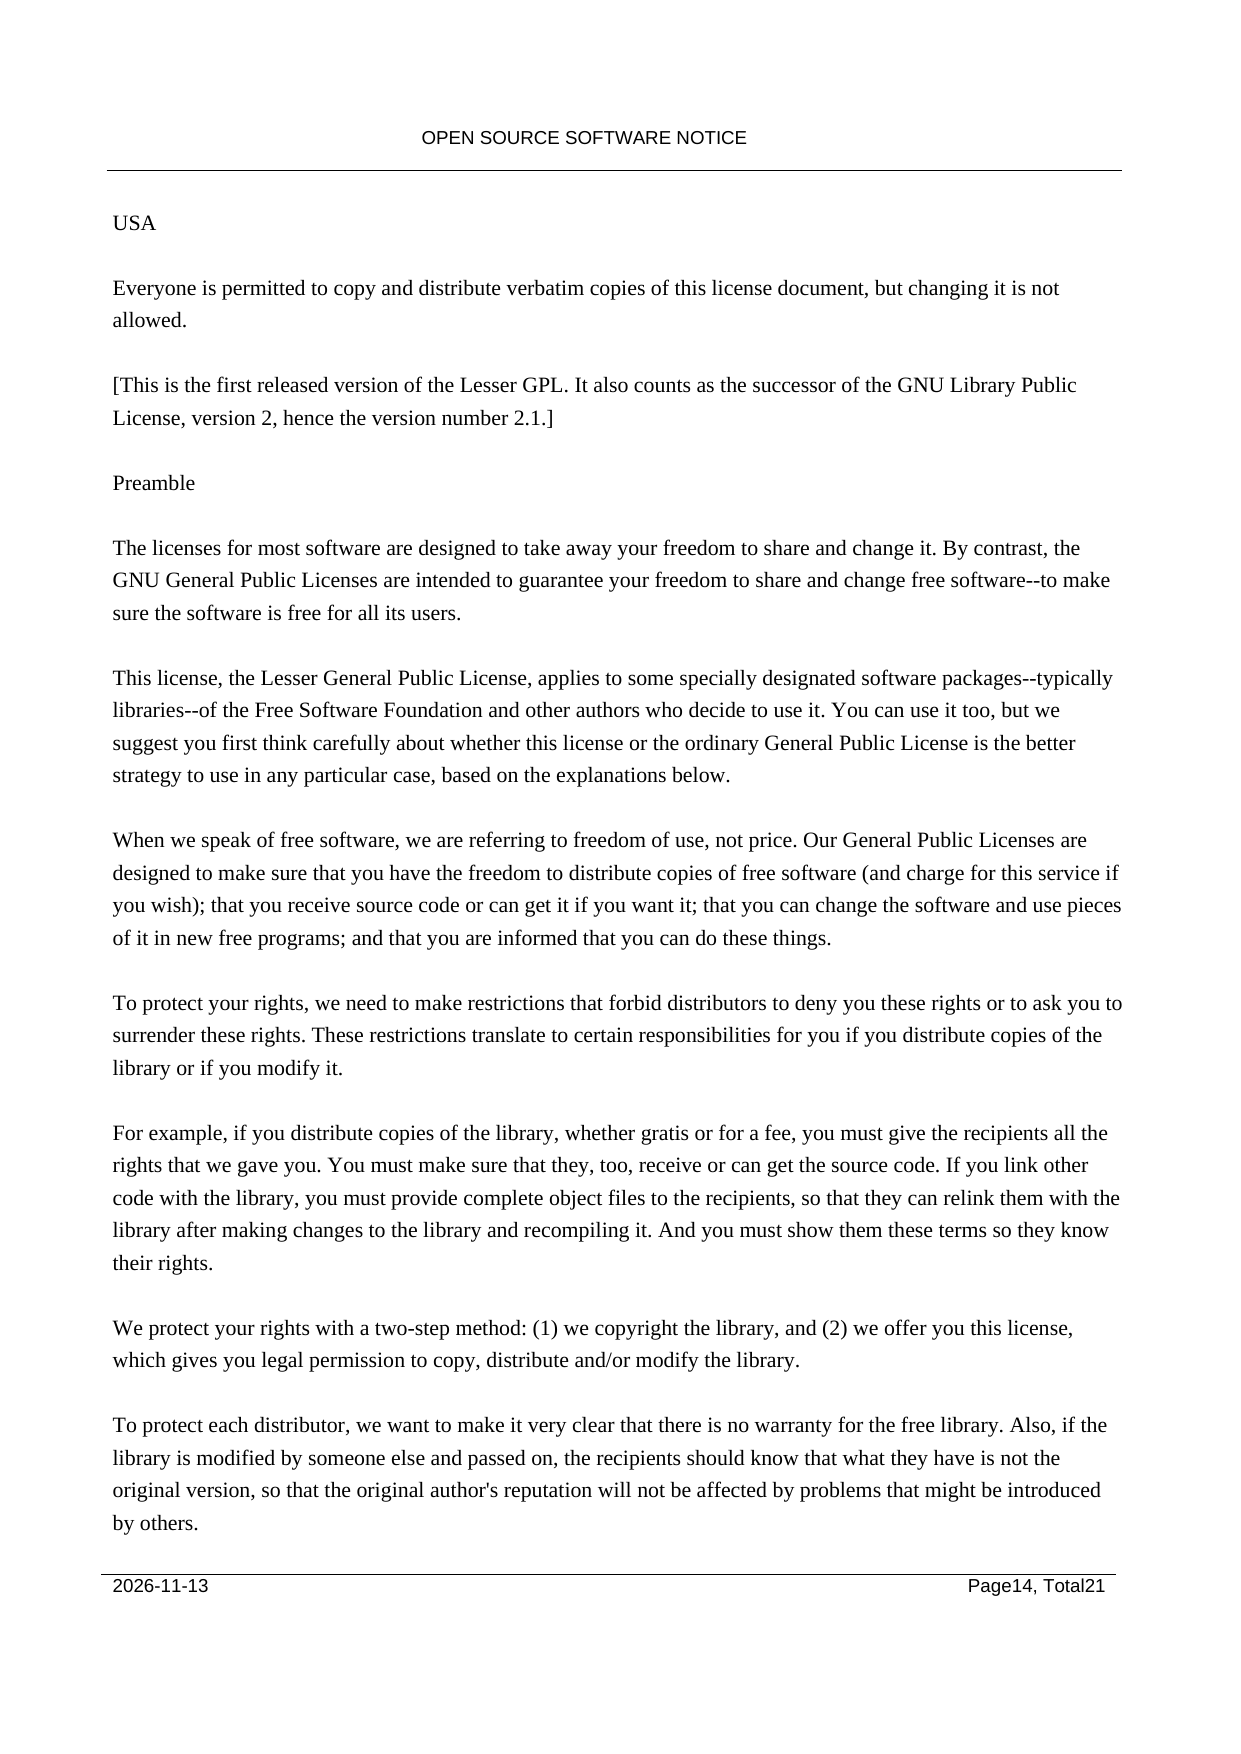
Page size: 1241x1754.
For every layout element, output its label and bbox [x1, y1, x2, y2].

text [112, 206, 1128, 1539]
